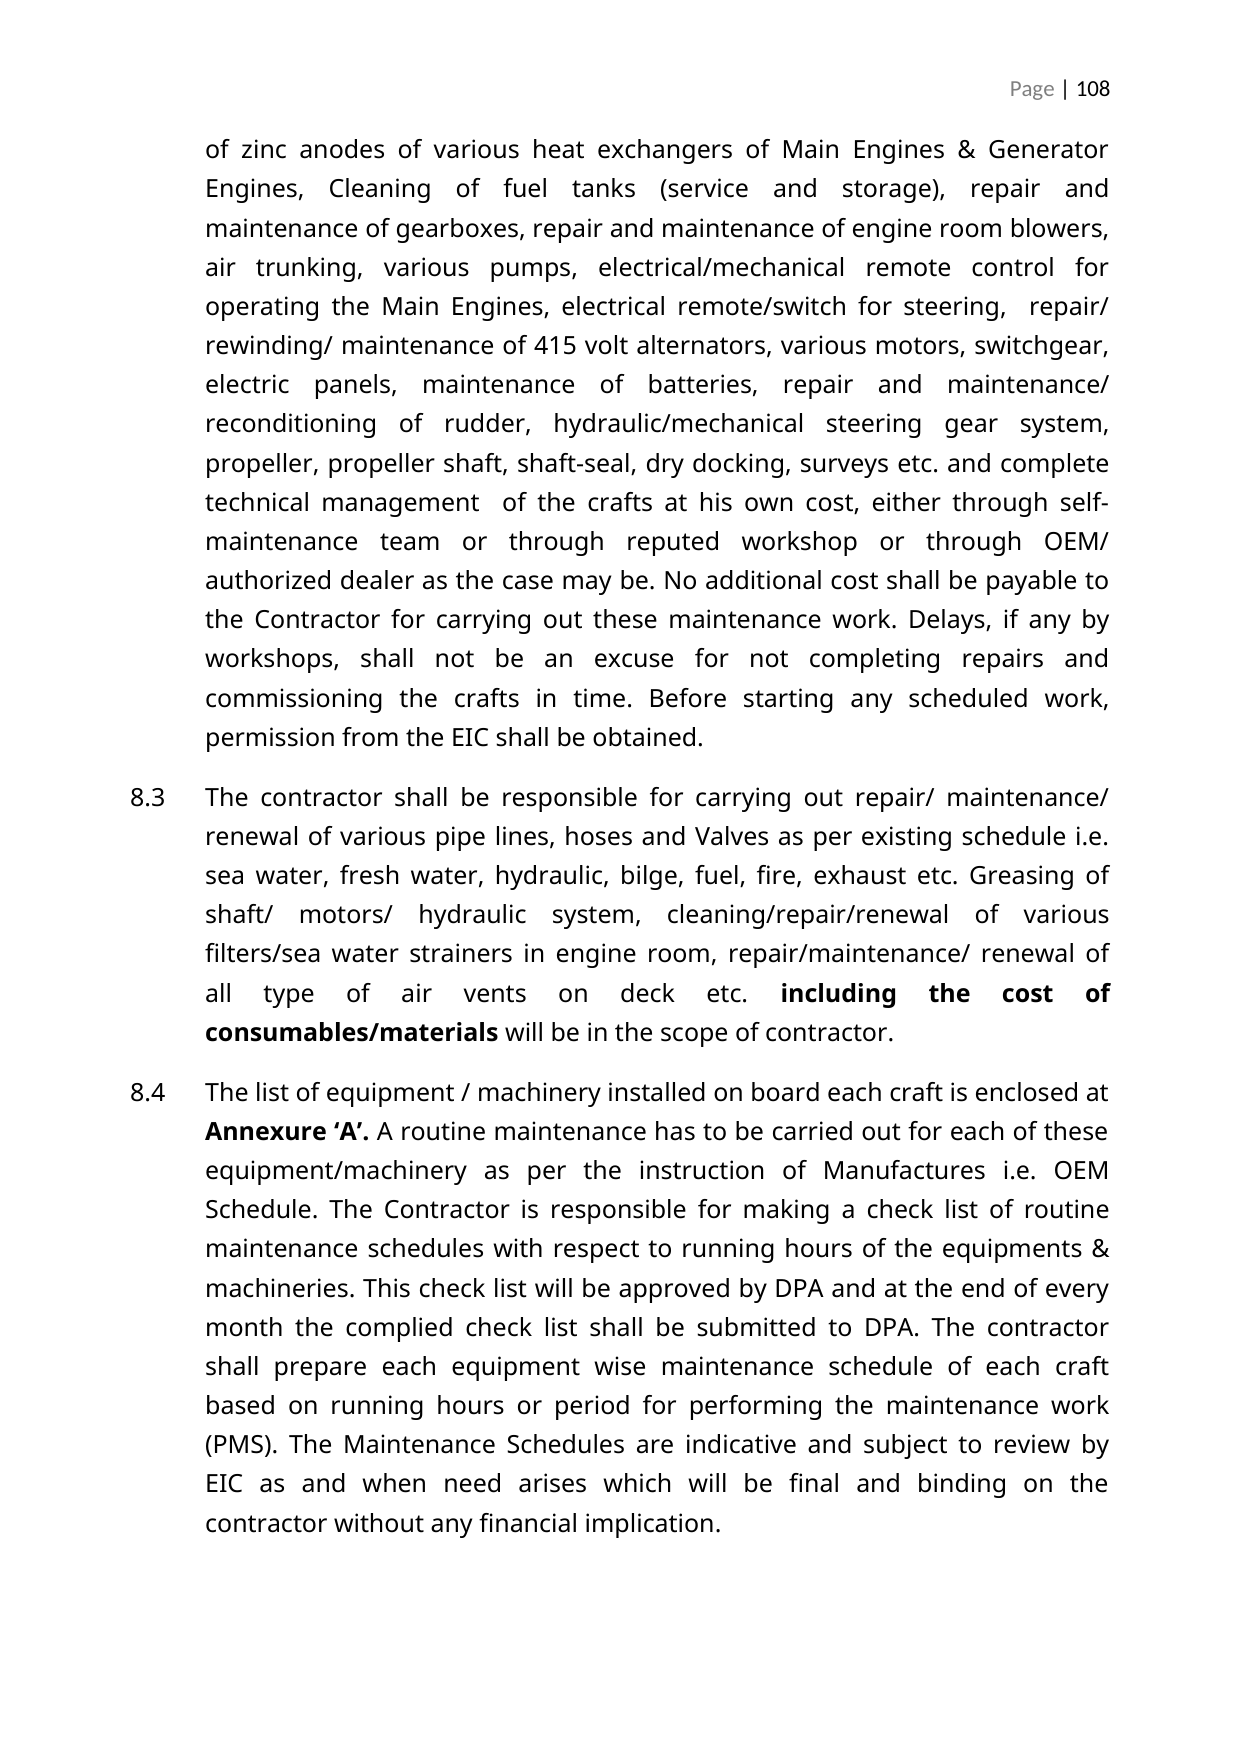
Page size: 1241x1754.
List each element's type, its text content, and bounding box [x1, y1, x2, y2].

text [130, 132, 1110, 753]
text 8.4 The list of equipment / machinery installed on board each craft is enclosed at Annexure ‘A’. A routine maintenance has to be carried out for each of these equipment/machinery as per the instruction of Manufactures i.e. OEM Schedule. The Contractor is responsible for making a check list of routine maintenance schedules with respect to running hours of the equipments & machineries. This check list will be approved by DPA and at the end of every month the complied check list shall be submitted to DPA. The contractor shall prepare each equipment wise maintenance schedule of each craft based on running hours or period for performing the maintenance work (PMS). The Maintenance Schedules are indicative and subject to review by EIC as and when need arises which will be final and binding on the contractor without any financial implication. [130, 1074, 1110, 1539]
text 8.3 The contractor shall be responsible for carrying out repair/ maintenance/ renewal of various pipe lines, hoses and Valves as per existing schedule i.e. sea water, fresh water, hydraulic, bilge, fuel, fire, exhaust etc. Greasing of shaft/ motors/ hydraulic system, cleaning/repair/renewal of various filters/sea water strainers in engine room, repair/maintenance/ renewal of all type of air vents on deck etc. including the cost of consumables/materials will be in the scope of contractor. [130, 779, 1110, 1048]
